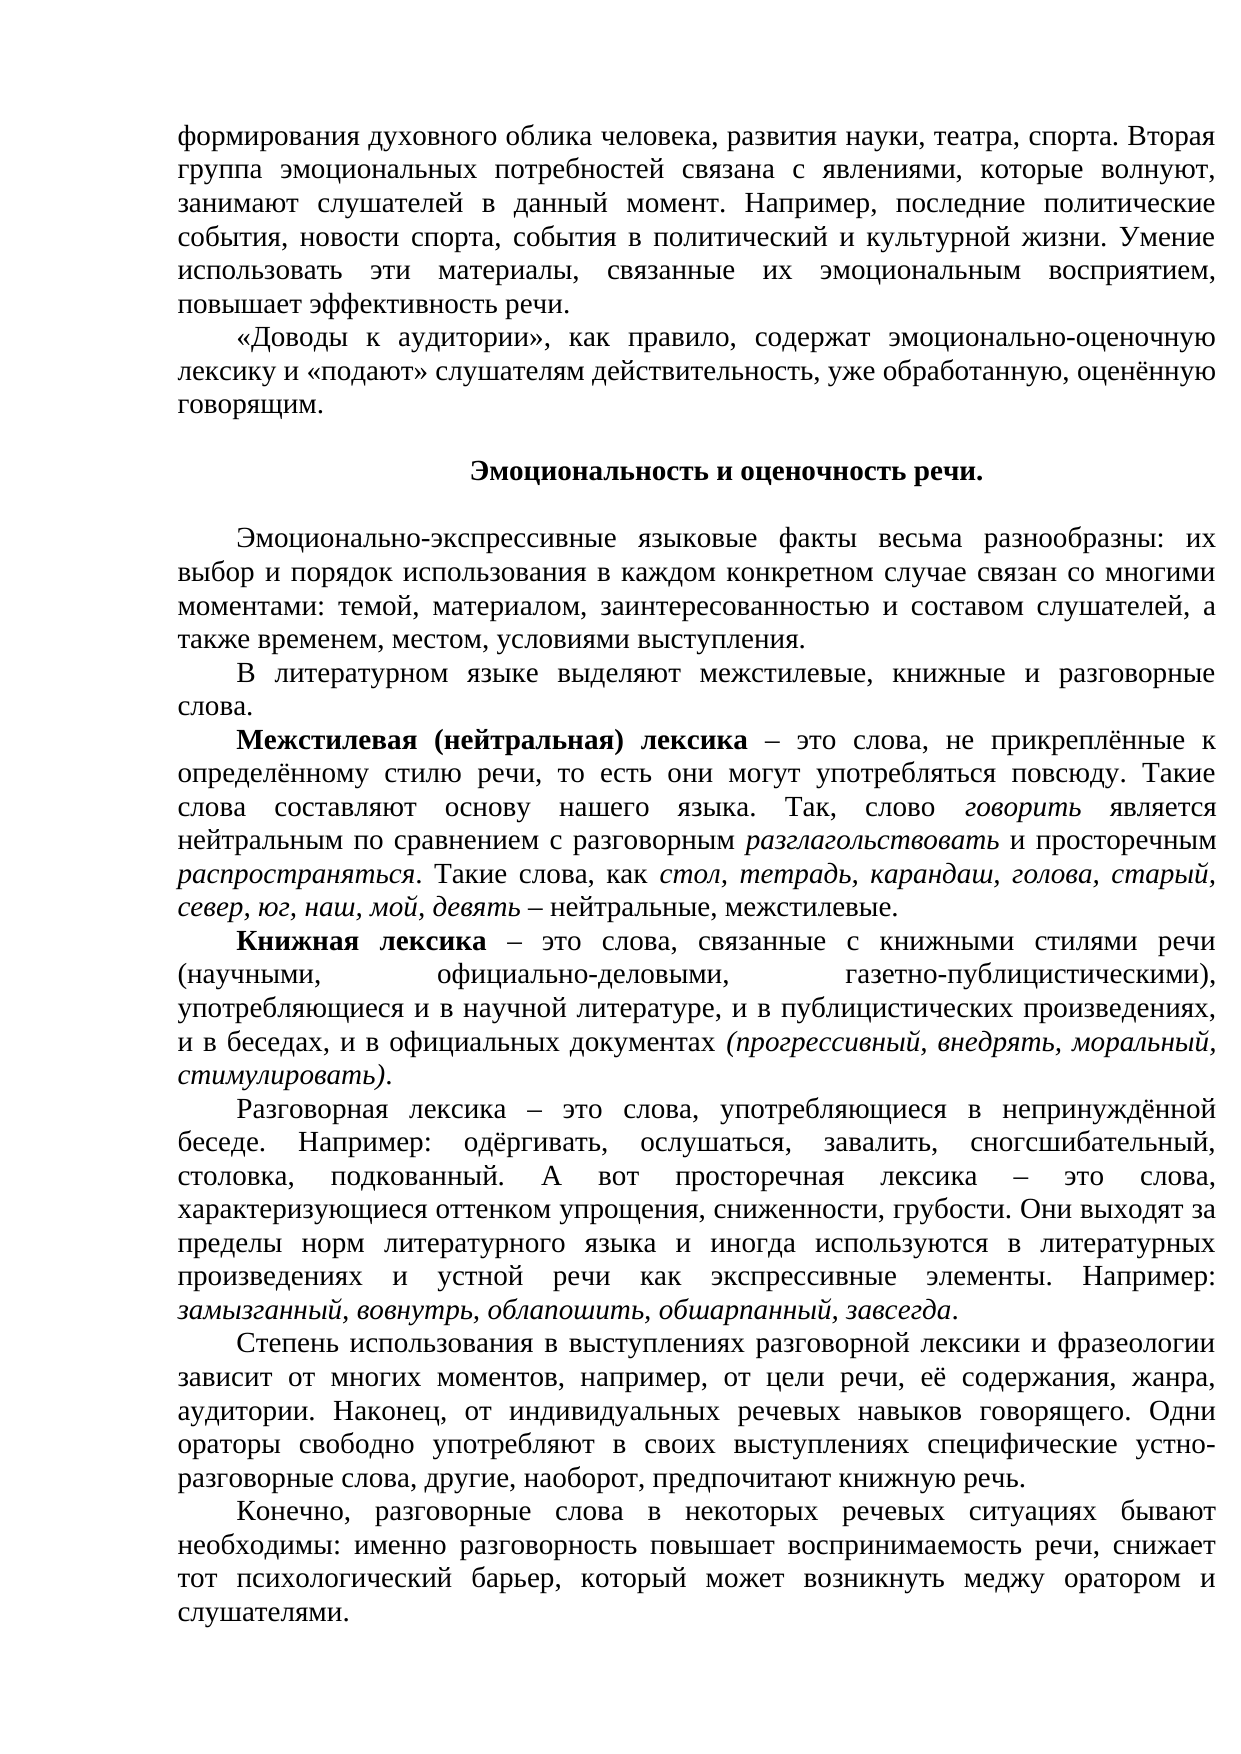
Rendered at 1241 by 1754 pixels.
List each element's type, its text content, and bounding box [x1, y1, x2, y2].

text Степень использования в выступлениях разговорной лексики и фразеологии зависит от многих моментов, например, от цели речи, её содержания, жанра, аудитории. Наконец, от индивидуальных речевых навыков говорящего. Одни ораторы свободно употребляют в своих выступлениях специфические устно-разговорные слова, другие, наоборот, предпочитают книжную речь. [177, 1326, 1217, 1493]
text Эмоциональность и оценочность речи. [177, 453, 1217, 487]
text Межстилевая (нейтральная) лексика – это слова, не прикреплённые к определённому стилю речи, то есть они могут употребляться повсюду. Такие слова составляют основу нашего языка. Так, слово говорить является нейтральным по сравнением с разговорным разглагольствовать и просторечным распространяться. Такие слова, как стол, тетрадь, карандаш, голова, старый, север, юг, наш, мой, девять – нейтральные, межстилевые. [177, 722, 1217, 923]
text «Доводы к аудитории», как правило, содержат эмоционально-оценочную лексику и «подают» слушателям действительность, уже обработанную, оценённую говорящим. [177, 319, 1217, 420]
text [177, 118, 1217, 319]
text Разговорная лексика – это слова, употребляющиеся в непринуждённой беседе. Например: одёргивать, ослушаться, завалить, сногсшибательный, столовка, подкованный. А вот просторечная лексика – это слова, характеризующиеся оттенком упрощения, сниженности, грубости. Они выходят за пределы норм литературного языка и иногда используются в литературных произведениях и устной речи как экспрессивные элементы. Например: замызганный, вовнутрь, облапошить, обшарпанный, завсегда. [177, 1091, 1217, 1326]
text Книжная лексика – это слова, связанные с книжными стилями речи (научными, официально-деловыми, газетно-публицистическими), употребляющиеся и в научной литературе, и в публицистических произведениях, и в беседах, и в официальных документах (прогрессивный, внедрять, моральный, стимулировать). [177, 923, 1217, 1091]
text Конечно, разговорные слова в некоторых речевых ситуациях бывают необходимы: именно разговорность повышает воспринимаемость речи, снижает тот психологический барьер, который может возникнуть меджу оратором и слушателями. [177, 1493, 1217, 1627]
text В литературном языке выделяют межстилевые, книжные и разговорные слова. [177, 655, 1217, 722]
text Эмоционально-экспрессивные языковые факты весьма разнообразны: их выбор и порядок использования в каждом конкретном случае связан со многими моментами: темой, материалом, заинтересованностью и составом слушателей, а также временем, местом, условиями выступления. [177, 521, 1217, 655]
